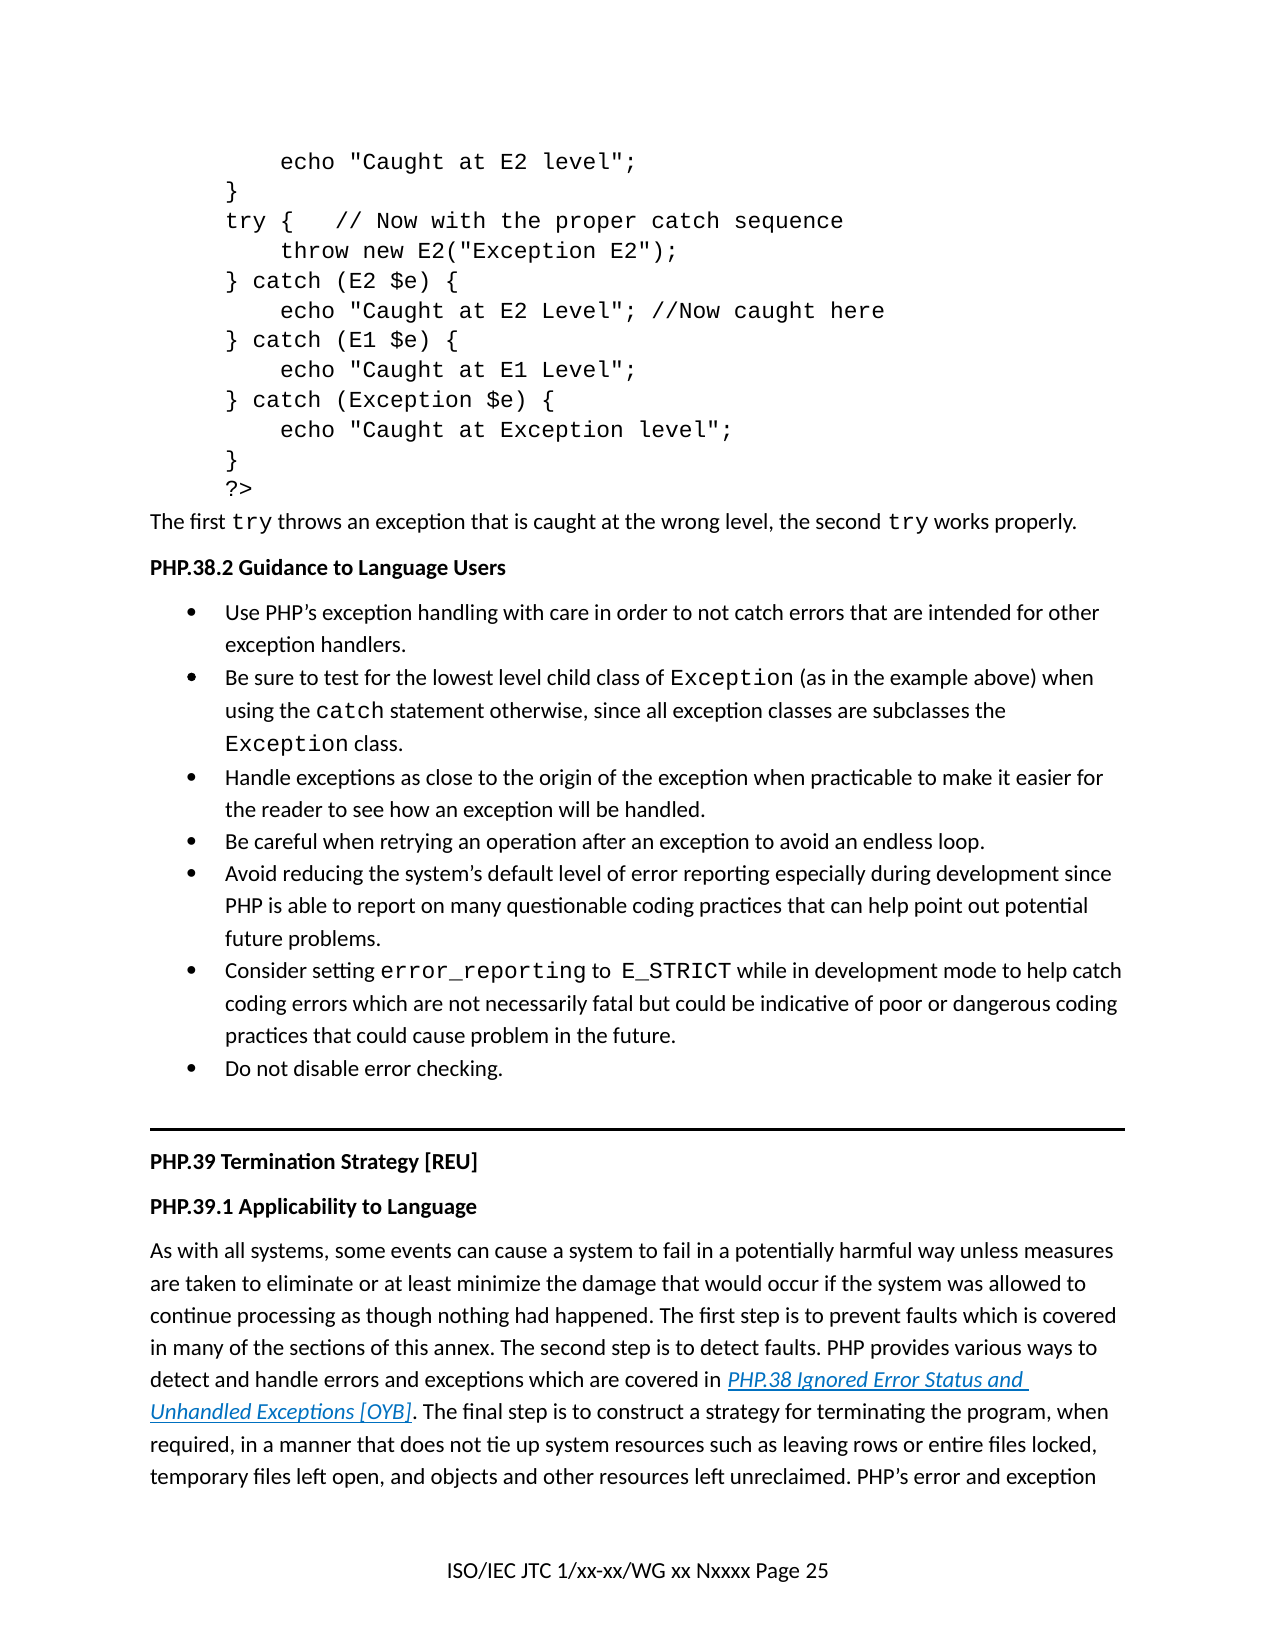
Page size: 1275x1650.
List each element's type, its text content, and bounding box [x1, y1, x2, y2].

text Do not disable error checking. [187, 1054, 1125, 1082]
text echo "Caught at E2 Level"; //Now caught here [225, 299, 1125, 325]
text ?> [225, 478, 1125, 504]
text } catch (E2 $e) { [225, 269, 1125, 295]
text } catch (E1 $e) { [225, 329, 1125, 355]
text Avoid reducing the system’s default level of error reporting especially during development since PHP is able to report on many questionable coding practices that can help point out potential future problems. [187, 859, 1125, 952]
text echo "Caught at Exception level"; [225, 418, 1125, 444]
text try { // Now with the proper catch sequence [225, 209, 1125, 236]
text } [225, 448, 1125, 474]
text echo "Caught at E2 level"; [225, 150, 1125, 176]
subtitle PHP.38.2 Guidance to Language Users [150, 553, 1125, 582]
text } catch (Exception $e) { [225, 388, 1125, 414]
text Be careful when retrying an operation after an exception to avoid an endless loop. [187, 827, 1125, 855]
subtitle PHP.39 Termination Strategy [REU] [150, 1147, 1125, 1175]
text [150, 1237, 1125, 1490]
subtitle PHP.39.1 Applicability to Language [150, 1192, 1125, 1220]
text Be sure to test for the lowest level child class of Exception (as in the example above) when using the catch statement otherwise, since all exception classes are subclasses the Exception class. [187, 663, 1125, 758]
text The first try throws an exception that is caught at the wrong level, the second try works properly. [150, 507, 1125, 537]
text Use PHP’s exception handling with care in order to not catch errors that are intended for other exception handlers. [187, 598, 1125, 658]
text } [225, 180, 1125, 206]
text throw new E2("Exception E2"); [225, 239, 1125, 265]
text echo "Caught at E1 Level"; [225, 358, 1125, 384]
text Consider setting error_reporting to E_STRICT while in development mode to help catch coding errors which are not necessarily fatal but could be indicative of poor or dangerous coding practices that could cause problem in the future. [187, 956, 1125, 1049]
text Handle exceptions as close to the origin of the exception when practicable to make it easier for the reader to see how an exception will be handled. [187, 763, 1125, 823]
